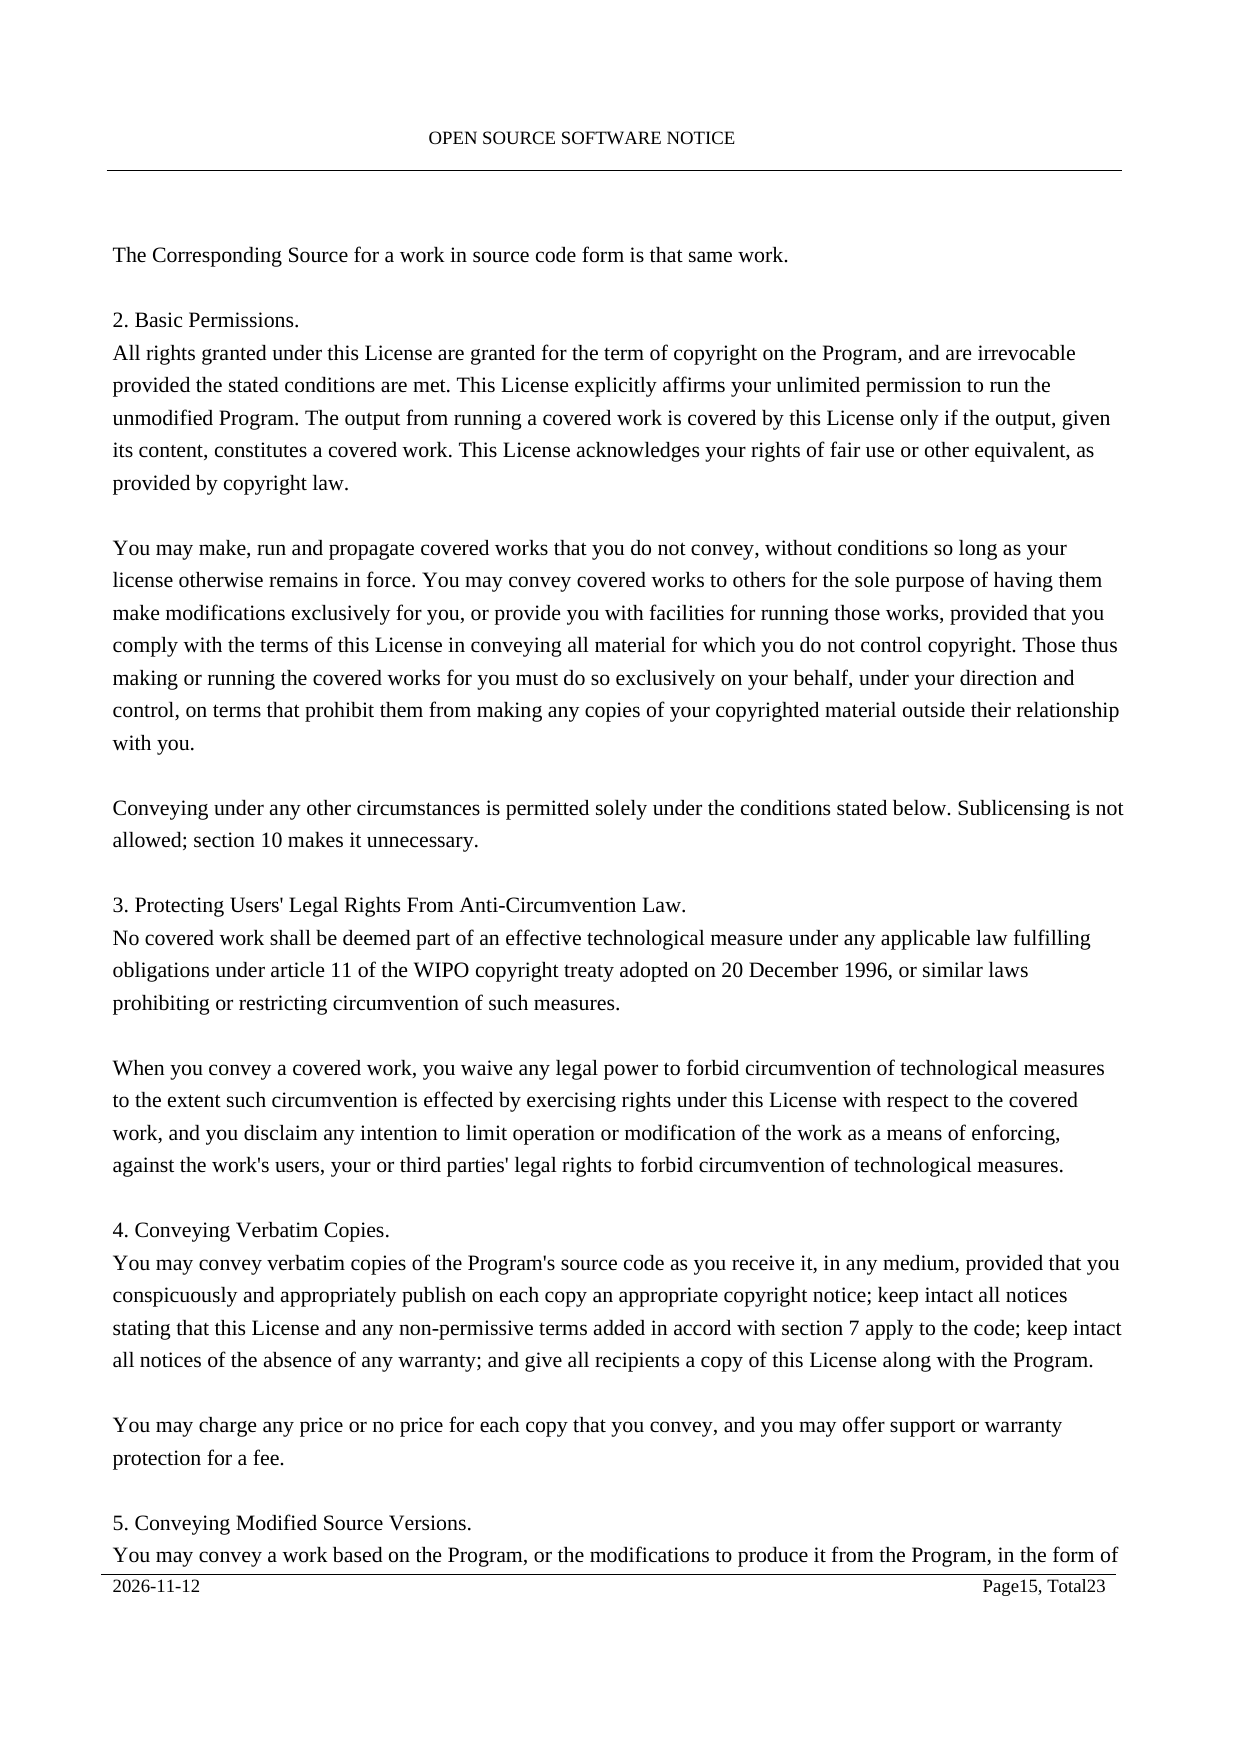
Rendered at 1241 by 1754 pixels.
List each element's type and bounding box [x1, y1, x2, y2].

text [112, 206, 1128, 1571]
